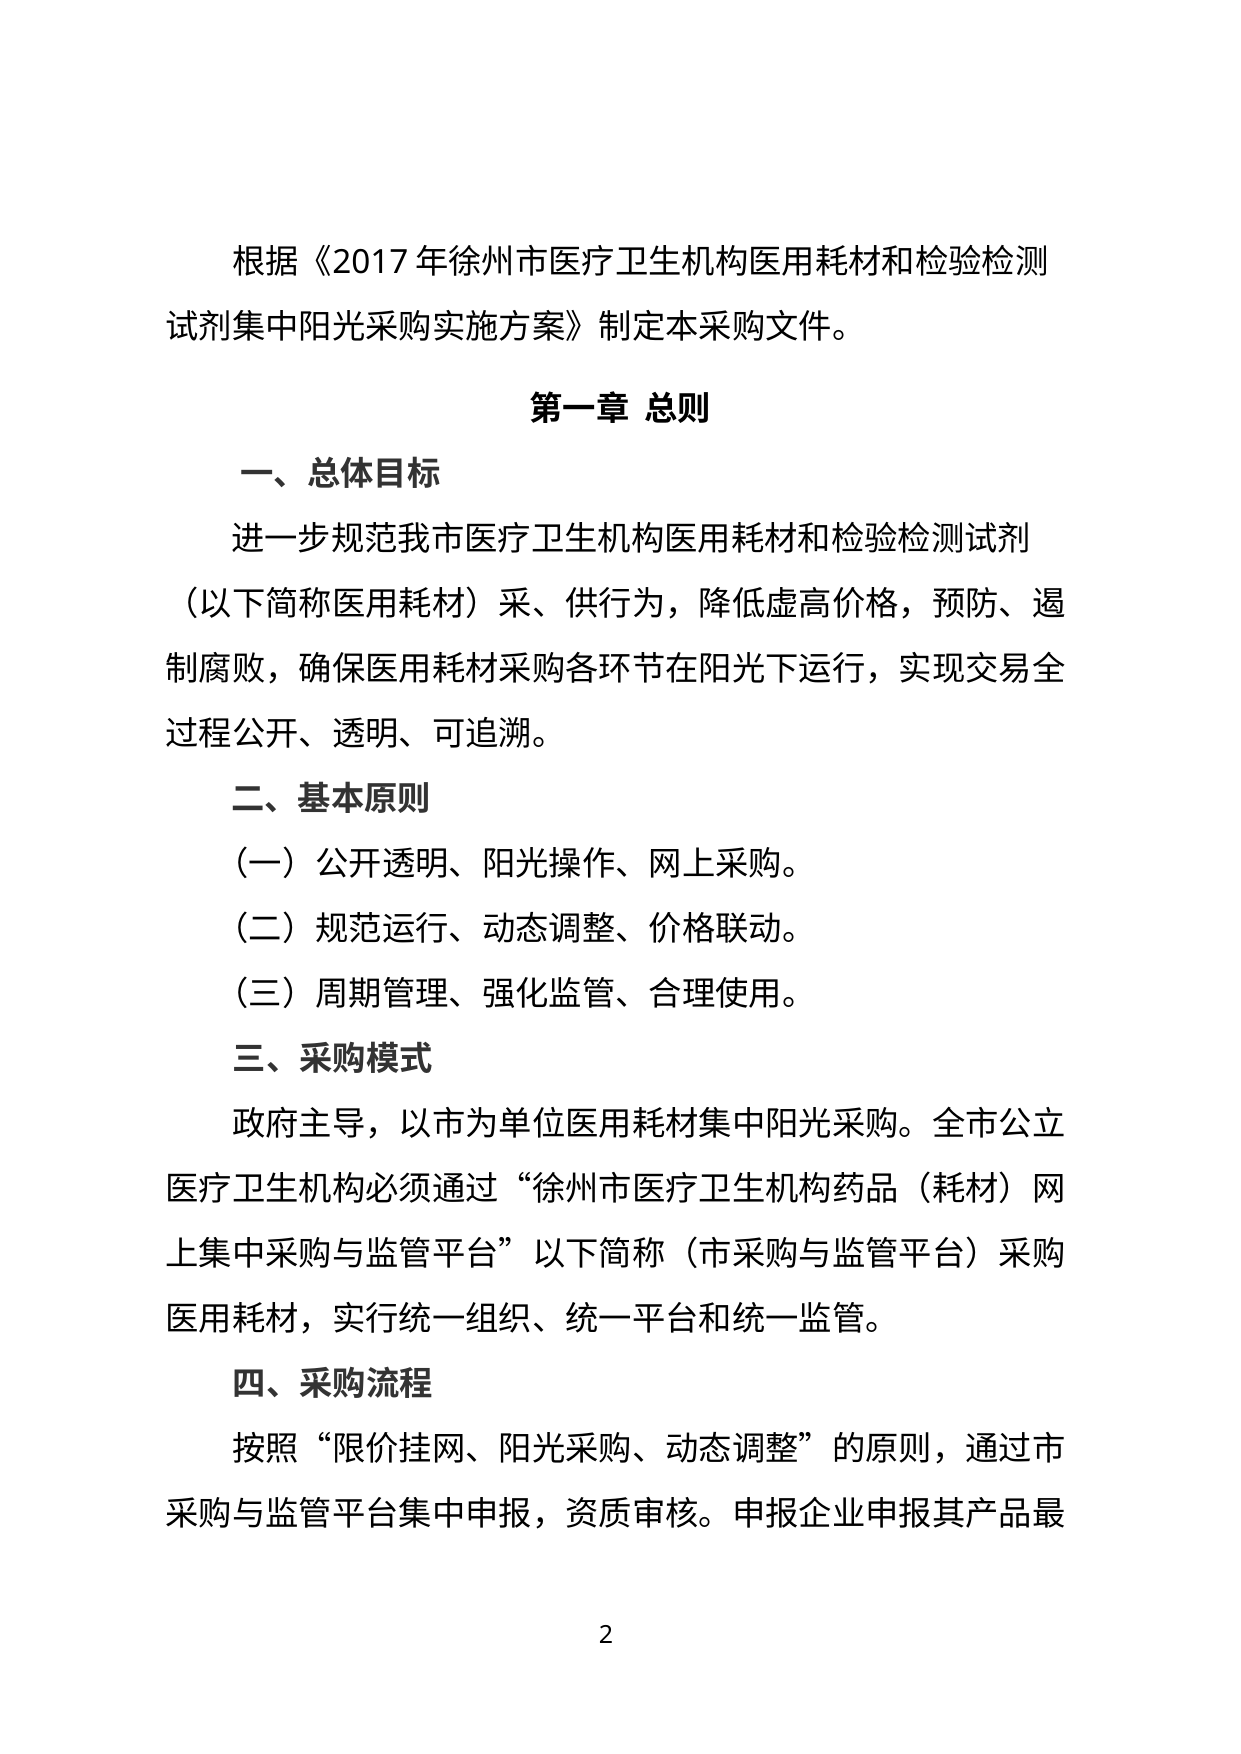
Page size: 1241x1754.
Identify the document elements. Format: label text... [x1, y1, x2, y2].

text 二、基本原则 [165, 763, 1075, 828]
text （二）规范运行、动态调整、价格联动。 [165, 893, 1075, 958]
text （三）周期管理、强化监管、合理使用。 [165, 958, 1075, 1023]
text 政府主导，以市为单位医用耗材集中阳光采购。全市公立医疗卫生机构必须通过“徐州市医疗卫生机构药品（耗材）网上集中采购与监管平台”以下简称（市采购与监管平台）采购医用耗材，实行统一组织、统一平台和统一监管。 [165, 1088, 1075, 1348]
text （一）公开透明、阳光操作、网上采购。 [165, 828, 1075, 893]
text 第一章 总则 [165, 373, 1075, 438]
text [165, 1413, 1075, 1543]
text 三、采购模式 [165, 1023, 1075, 1088]
text 进一步规范我市医疗卫生机构医用耗材和检验检测试剂（以下简称医用耗材）采、供行为，降低虚高价格，预防、遏制腐败，确保医用耗材采购各环节在阳光下运行，实现交易全过程公开、透明、可追溯。 [165, 503, 1075, 763]
text 四、采购流程 [165, 1348, 1075, 1413]
text 根据《2017年徐州市医疗卫生机构医用耗材和检验检测试剂集中阳光采购实施方案》制定本采购文件。 [165, 227, 1075, 357]
text 一、总体目标 [216, 438, 1075, 503]
